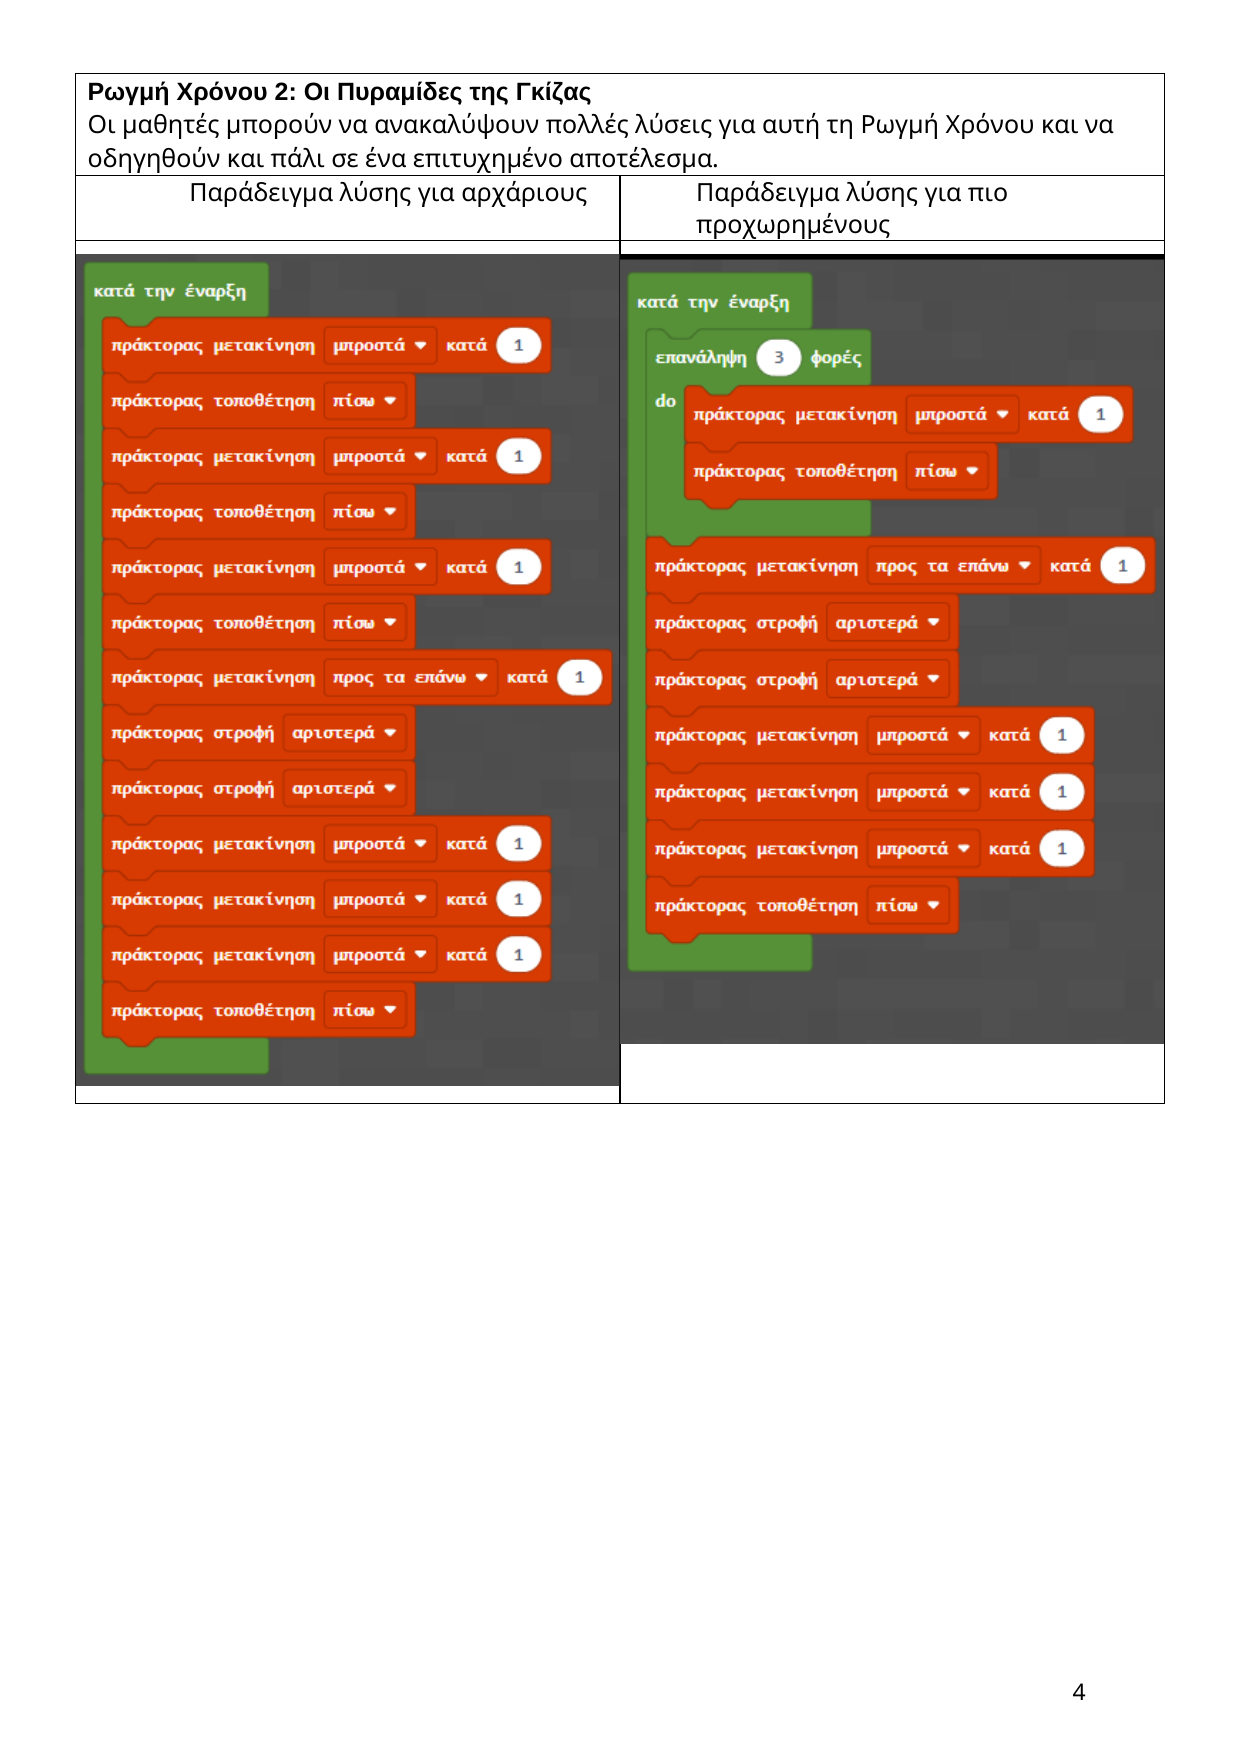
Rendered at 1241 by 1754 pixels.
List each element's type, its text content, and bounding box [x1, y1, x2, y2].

table_cell Παράδειγμα λύσης για αρχάριους [76, 176, 619, 240]
table_cell [621, 1044, 1164, 1103]
table_header Ρωγμή Χρόνου 2: Οι Πυραμίδες της Γκίζας Οι μαθητές μπορούν να ανακαλύψουν πολλές λύσεις για αυτή τη Ρωγμή Χρόνου και να οδηγηθούν και πάλι σε ένα επιτυχημένο αποτέλεσμα. [76, 74, 1164, 175]
table_cell [76, 241, 619, 254]
picture [76, 254, 1164, 1086]
table_cell Παράδειγμα λύσης για πιο προχωρημένους [621, 176, 1164, 240]
table_cell [621, 241, 1164, 254]
table_cell [76, 1086, 619, 1103]
